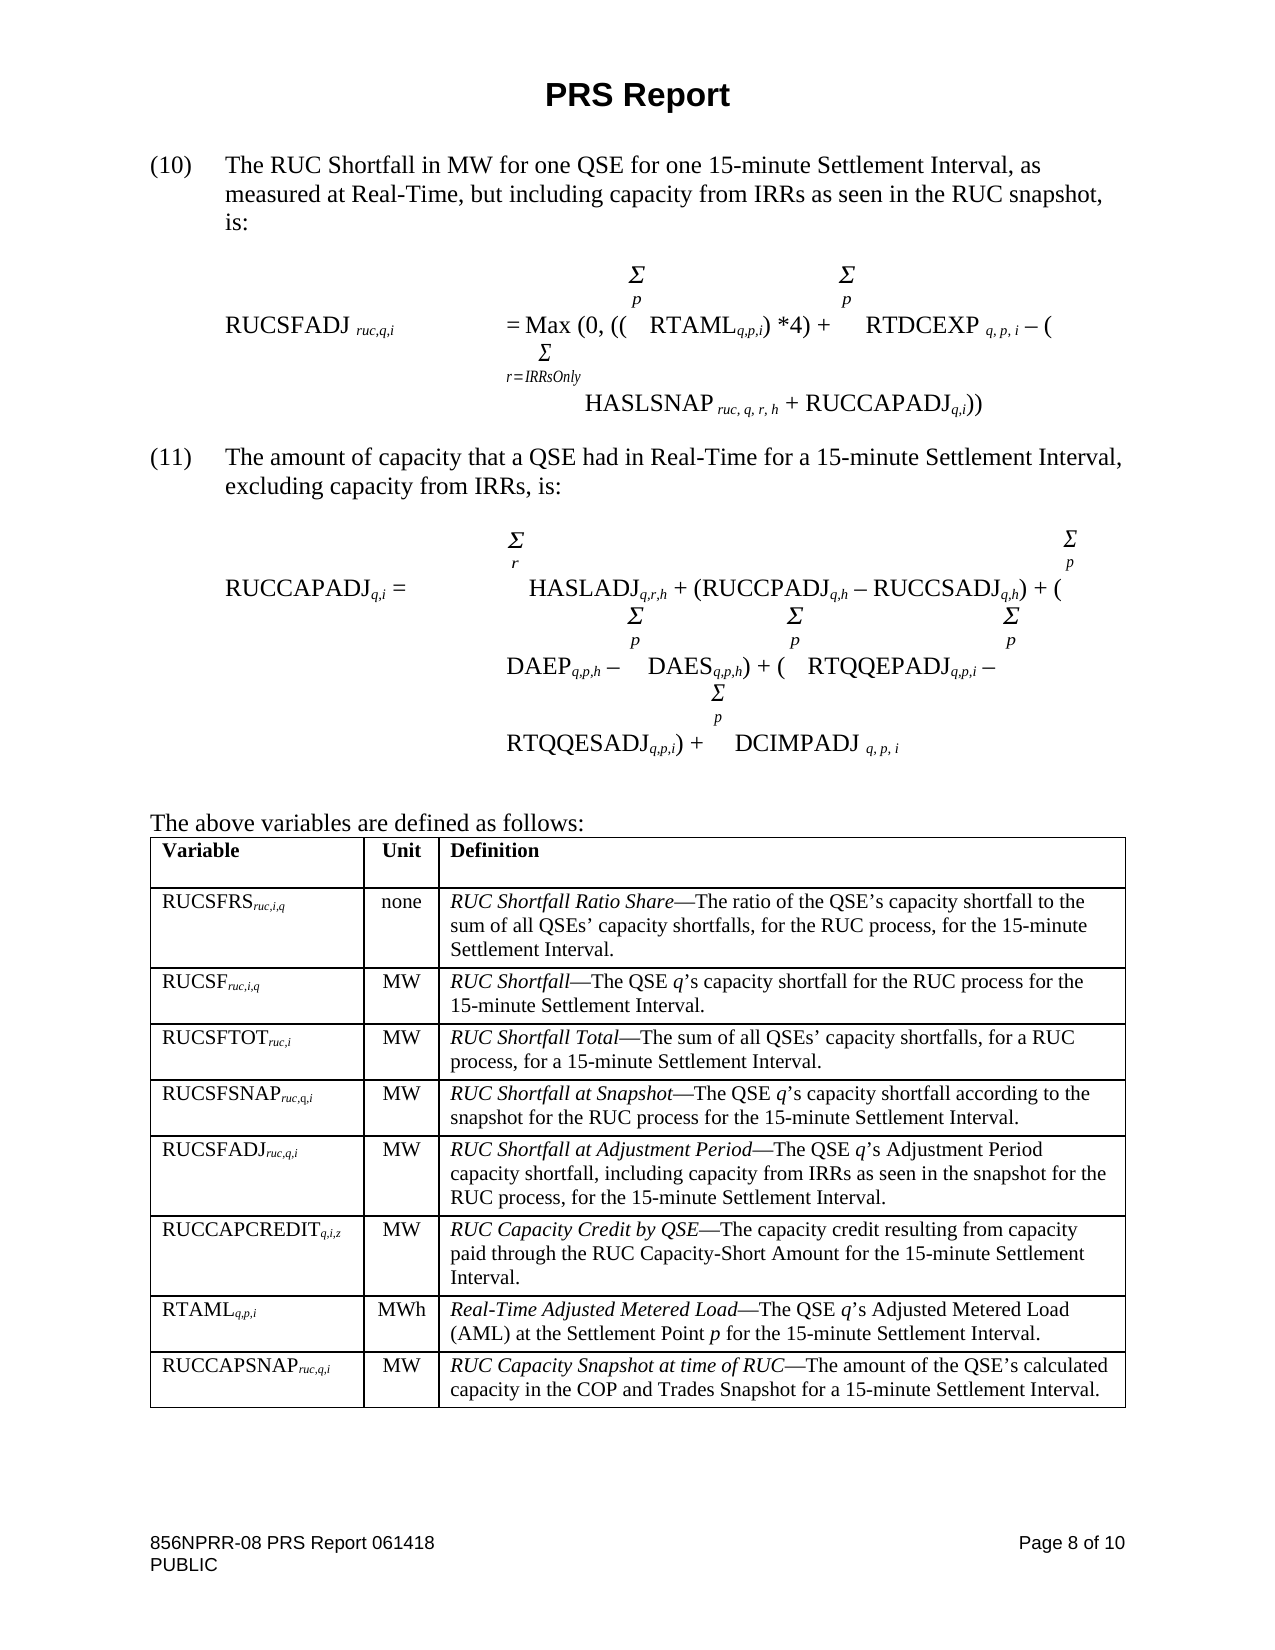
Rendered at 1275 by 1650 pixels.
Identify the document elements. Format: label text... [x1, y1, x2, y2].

table_header Unit [365, 838, 438, 887]
table_cell RUCCAPCREDITq,i,z [151, 1217, 363, 1295]
table_cell RTAMLq,p,i [151, 1297, 363, 1351]
table_cell MW [365, 1353, 438, 1407]
table_header Variable [151, 838, 363, 887]
table_cell RUC Shortfall—The QSE q’s capacity shortfall for the RUC process for the 15-minute Settlement Interval. [440, 969, 1125, 1023]
text RUCCAPADJq,i = HASLADJq,r,h + (RUCCPADJq,h – RUCCSADJq,h) + (DAEPq,p,h – DAESq,p,h) + (RTQQEPADJq,p,i – RTQQESADJq,p,i) + DCIMPADJ q, p, i [225, 525, 1125, 783]
table_cell RUC Capacity Credit by QSE—The capacity credit resulting from capacity paid through the RUC Capacity-Short Amount for the 15-minute Settlement Interval. [440, 1217, 1125, 1295]
table_cell MW [365, 969, 438, 1023]
table_cell RUC Capacity Snapshot at time of RUC—The amount of the QSE’s calculated capacity in the COP and Trades Snapshot for a 15-minute Settlement Interval. [440, 1353, 1125, 1407]
table_cell MW [365, 1025, 438, 1079]
table_cell RUC Shortfall Total—The sum of all QSEs’ capacity shortfalls, for a RUC process, for a 15-minute Settlement Interval. [440, 1025, 1125, 1079]
table_cell RUCSFruc,i,q [151, 969, 363, 1023]
table_cell RUCSFTOTruc,i [151, 1025, 363, 1079]
table_cell MW [365, 1081, 438, 1135]
table_cell RUC Shortfall at Adjustment Period—The QSE q’s Adjustment Period capacity shortfall, including capacity from IRRs as seen in the snapshot for the RUC process, for the 15-minute Settlement Interval. [440, 1137, 1125, 1215]
text RUCSFADJ ruc,q,i = Max (0, ((RTAMLq,p,i) *4) + RTDCEXP q, p, i – (HASLSNAP ruc, q, r, h + RUCCAPADJq,i)) [225, 261, 1125, 417]
text (11) The amount of capacity that a QSE had in Real-Time for a 15-minute Settlement Interval, excluding capacity from IRRs, is: [150, 442, 1125, 500]
table_cell MW [365, 1217, 438, 1295]
table_cell MWh [365, 1297, 438, 1351]
table_cell RUCCAPSNAPruc,q,i [151, 1353, 363, 1407]
table_cell RUC Shortfall at Snapshot—The QSE q’s capacity shortfall according to the snapshot for the RUC process for the 15-minute Settlement Interval. [440, 1081, 1125, 1135]
table_cell none [365, 889, 438, 967]
table_cell RUCSFADJruc,q,i [151, 1137, 363, 1215]
table_header Definition [440, 838, 1125, 887]
text The above variables are defined as follows: [150, 808, 1125, 837]
text (10) The RUC Shortfall in MW for one QSE for one 15-minute Settlement Interval, as measured at Real-Time, but including capacity from IRRs as seen in the RUC snapshot, is: [150, 150, 1125, 236]
table_cell Real-Time Adjusted Metered Load—The QSE q’s Adjusted Metered Load (AML) at the Settlement Point p for the 15-minute Settlement Interval. [440, 1297, 1125, 1351]
table_cell MW [365, 1137, 438, 1215]
table_cell RUCSFSNAPruc,q,i [151, 1081, 363, 1135]
table_cell RUC Shortfall Ratio Share—The ratio of the QSE’s capacity shortfall to the sum of all QSEs’ capacity shortfalls, for the RUC process, for the 15-minute Settlement Interval. [440, 889, 1125, 967]
table_cell RUCSFRSruc,i,q [151, 889, 363, 967]
